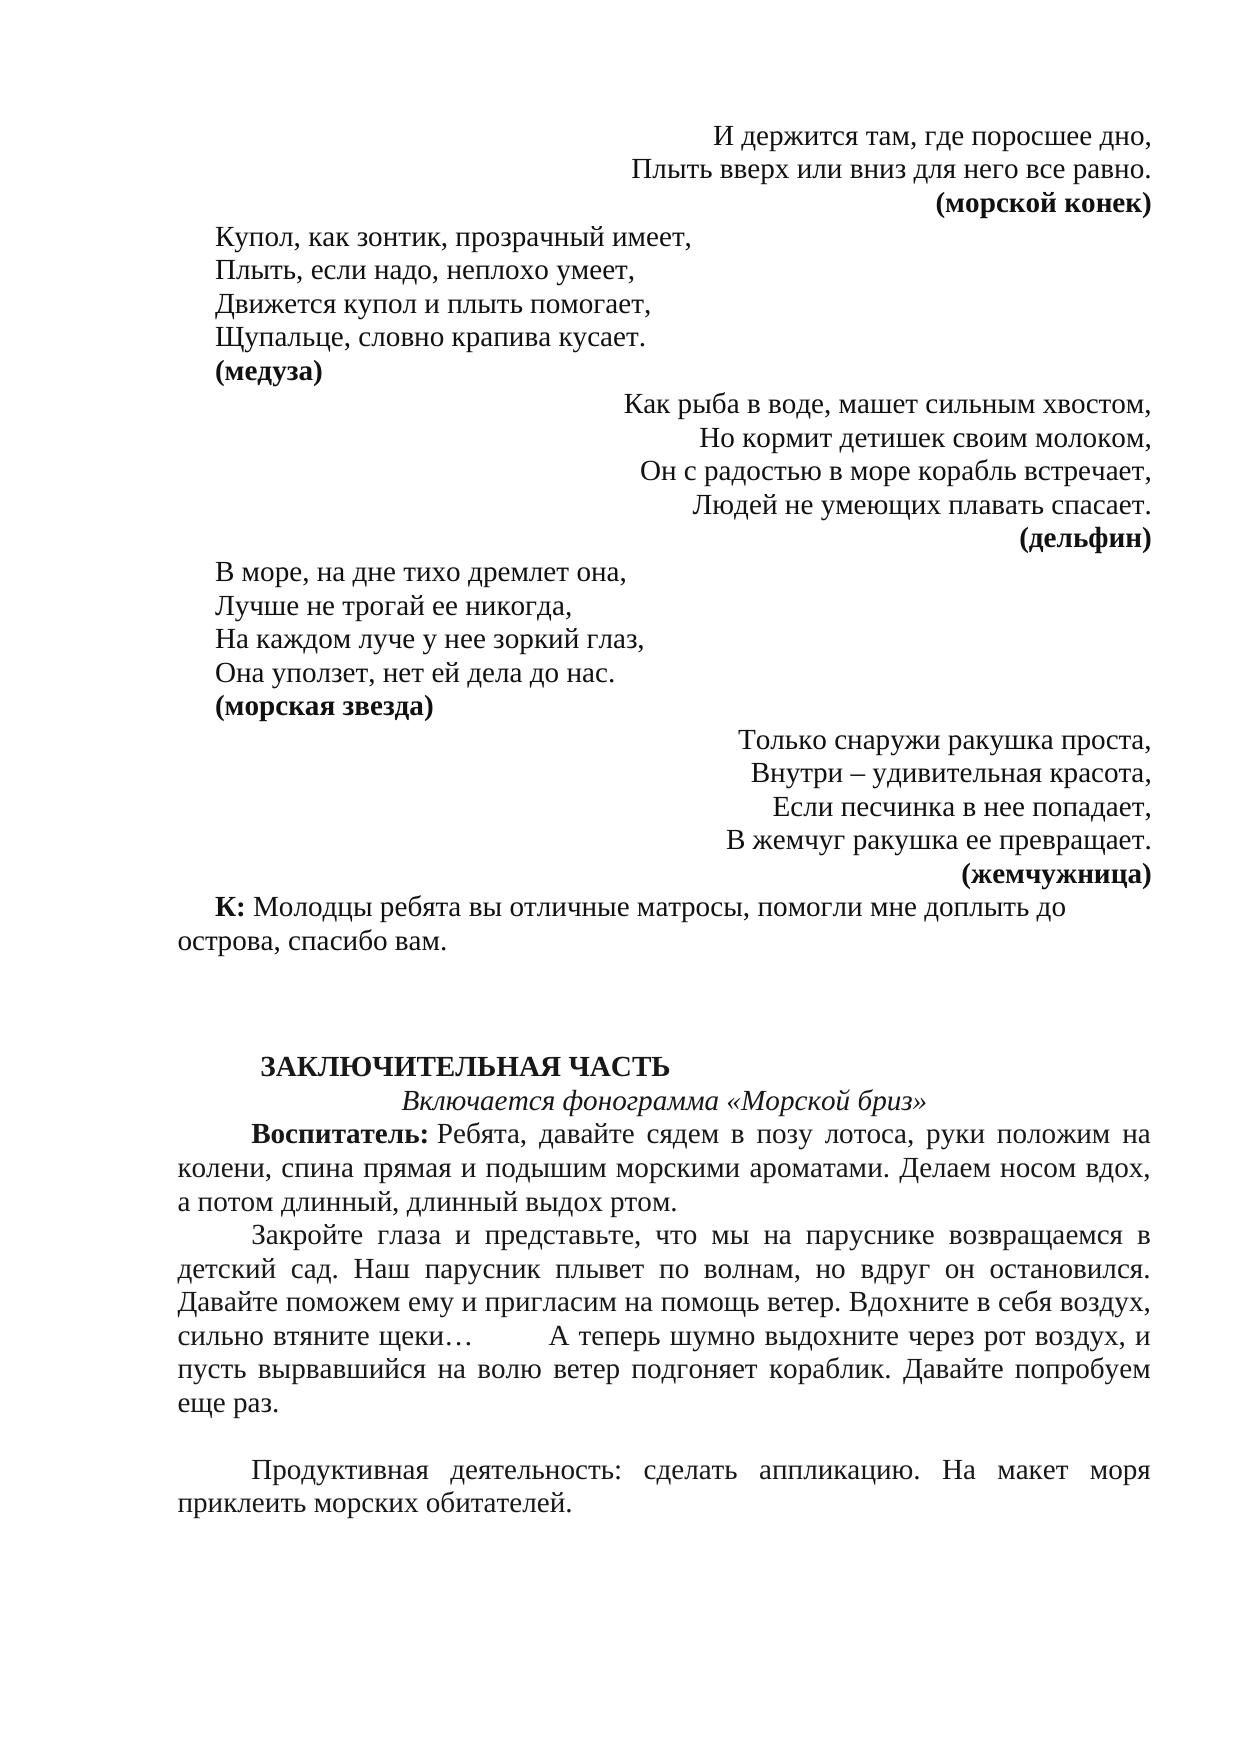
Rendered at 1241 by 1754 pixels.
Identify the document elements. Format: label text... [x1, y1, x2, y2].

text Продуктивная деятельность: сделать аппликацию. На макет моря приклеить морских обитателей. [177, 1452, 1152, 1519]
text Включается фонограмма «Морской бриз» [177, 1083, 1152, 1117]
text В жемчуг ракушка ее превращает. [177, 822, 1152, 856]
text Внутри – удивительная красота, [177, 755, 1152, 789]
text Он с радостью в море корабль встречает, [177, 453, 1152, 487]
text Если песчинка в нее попадает, [177, 789, 1152, 822]
text (морской конек) [177, 185, 1152, 219]
text На каждом луче у нее зоркий глаз, [177, 621, 1152, 655]
text Плыть вверх или вниз для него все равно. [177, 152, 1152, 185]
text В море, на дне тихо дремлет она, [177, 554, 1152, 588]
text ЗАКЛЮЧИТЕЛЬНАЯ ЧАСТЬ [260, 1049, 1152, 1083]
text Движется купол и плыть помогает, [177, 286, 1152, 319]
text (морская звезда) [177, 688, 1152, 722]
text (жемчужница) [177, 856, 1152, 889]
text И держится там, где поросшее дно, [177, 118, 1152, 152]
text Лучше не трогай ее никогда, [177, 588, 1152, 621]
text Воспитатель: Ребята, давайте сядем в позу лотоса, руки положим на колени, спина прямая и подышим морскими ароматами. Делаем носом вдох, а потом длинный, длинный выдох ртом. [177, 1117, 1152, 1217]
text Людей не умеющих плавать спасает. [177, 487, 1152, 521]
text Она уползет, нет ей дела до нас. [177, 655, 1152, 688]
text (медуза) [177, 353, 1152, 386]
text Щупальце, словно крапива кусает. [177, 319, 1152, 353]
text Но кормит детишек своим молоком, [177, 420, 1152, 453]
text Только снаружи ракушка проста, [177, 722, 1152, 755]
text Плыть, если надо, неплохо умеет, [177, 252, 1152, 286]
text Как рыба в воде, машет сильным хвостом, [177, 386, 1152, 420]
text Закройте глаза и представьте, что мы на паруснике возвращаемся в детский сад. Наш парусник плывет по волнам, но вдруг он остановился. Давайте поможем ему и пригласим на помощь ветер. Вдохните в себя воздух, сильно втяните щеки… А теперь шумно выдохните через рот воздух, и пусть вырвавшийся на волю ветер подгоняет кораблик. Давайте попробуем еще раз. [177, 1217, 1152, 1418]
text Купол, как зонтик, прозрачный имеет, [177, 219, 1152, 252]
text (дельфин) [177, 521, 1152, 554]
text К: Молодцы ребята вы отличные матросы, помогли мне доплыть до острова, спасибо вам. [177, 889, 1152, 957]
